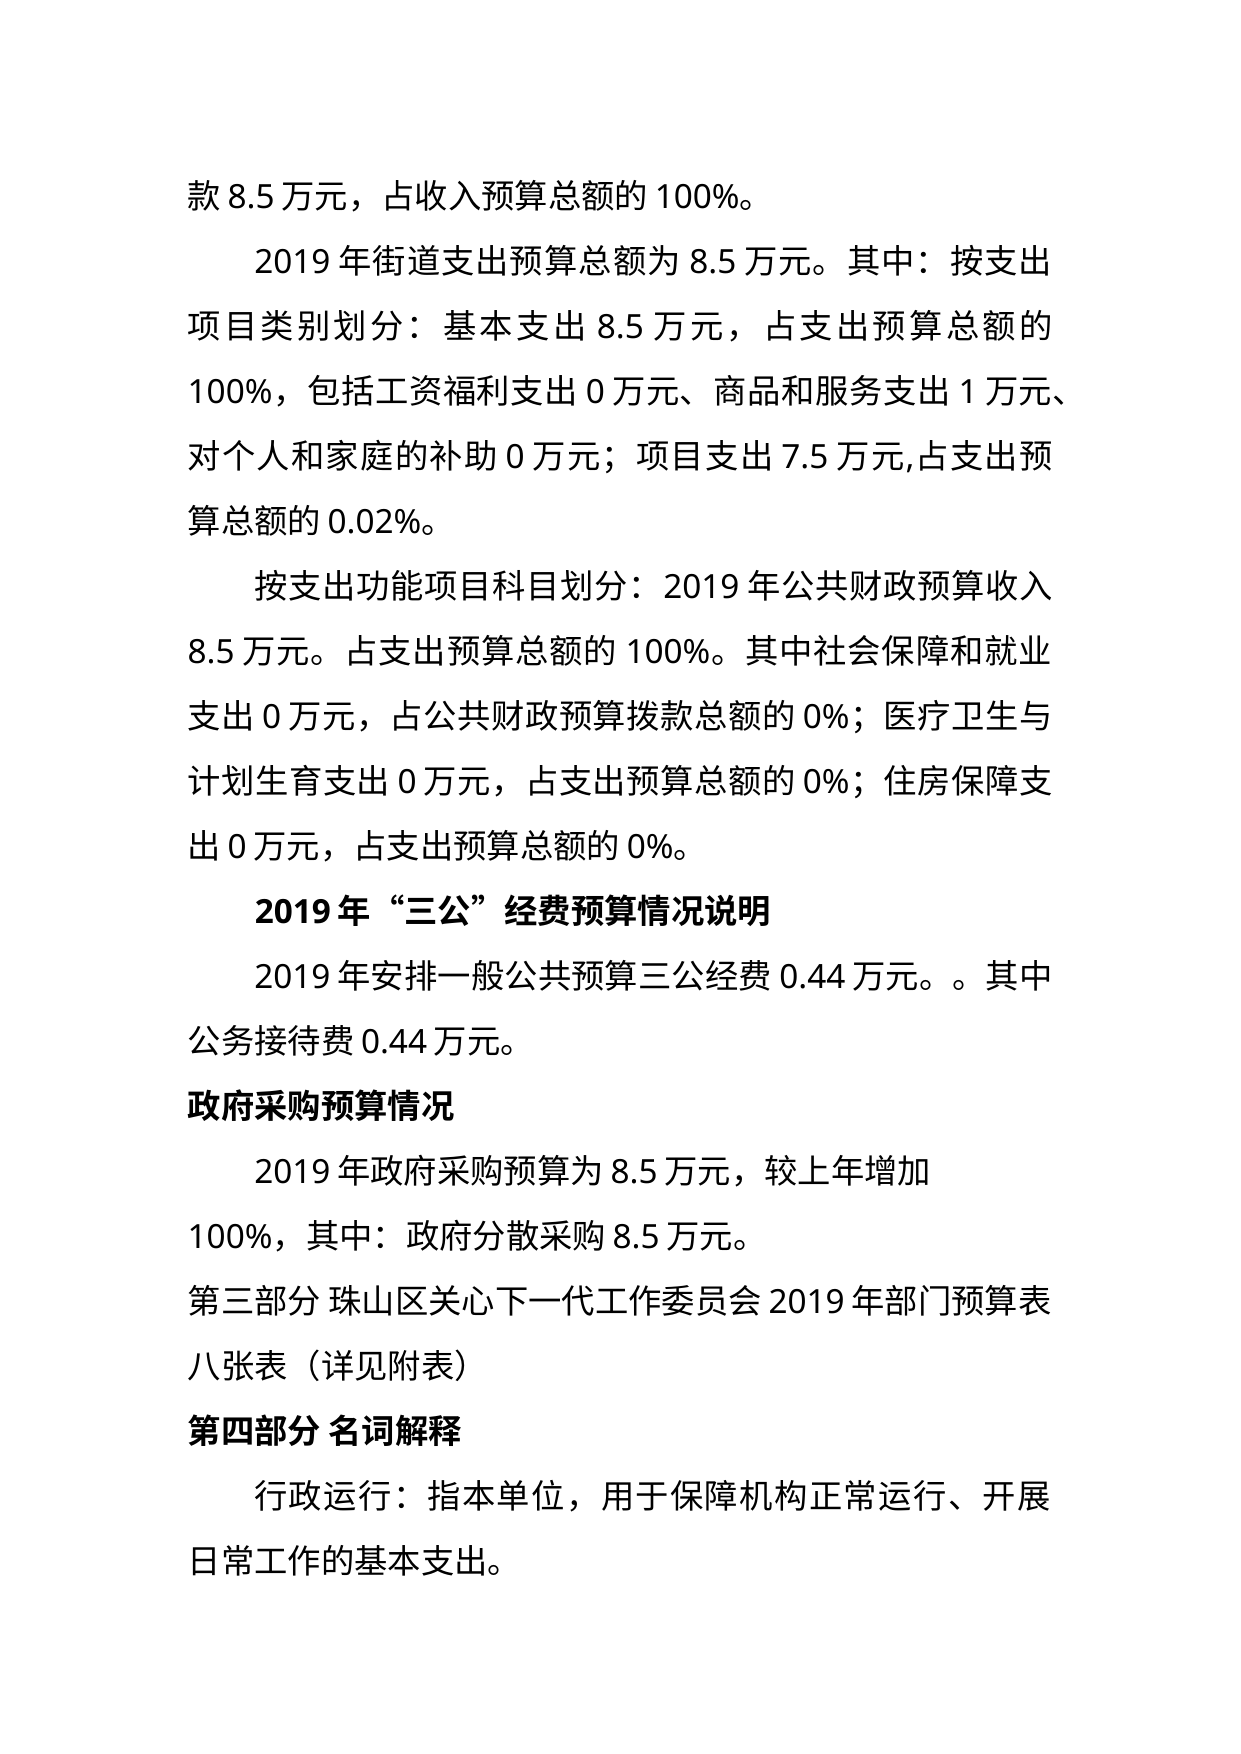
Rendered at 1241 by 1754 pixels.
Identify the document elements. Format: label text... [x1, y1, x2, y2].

text 2019年政府采购预算为8.5万元，较上年增加100%，其中：政府分散采购8.5万元。 [187, 1137, 1053, 1267]
text 2019年街道支出预算总额为8.5万元。其中：按支出项目类别划分：基本支出8.5万元，占支出预算总额的100%，包括工资福利支出0万元、商品和服务支出1万元、对个人和家庭的补助0万元；项目支出7.5万元,占支出预算总额的0.02%。 [187, 227, 1053, 552]
text 按支出功能项目科目划分：2019年公共财政预算收入8.5万元。占支出预算总额的100%。其中社会保障和就业支出0万元，占公共财政预算拨款总额的0%；医疗卫生与计划生育支出0万元，占支出预算总额的0%；住房保障支出0万元，占支出预算总额的0%。 [187, 552, 1053, 877]
text 第四部分 名词解释 [187, 1397, 1053, 1462]
text 2019年“三公”经费预算情况说明 [187, 877, 1053, 942]
text 行政运行：指本单位，用于保障机构正常运行、开展日常工作的基本支出。 [187, 1462, 1053, 1592]
text 第三部分 珠山区关心下一代工作委员会2019年部门预算表 [187, 1267, 1053, 1332]
text 2019年安排一般公共预算三公经费0.44万元。。其中公务接待费0.44万元。 [187, 942, 1053, 1072]
text 政府采购预算情况 [187, 1072, 1053, 1137]
text 八张表（详见附表） [187, 1332, 1053, 1397]
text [187, 162, 1053, 227]
